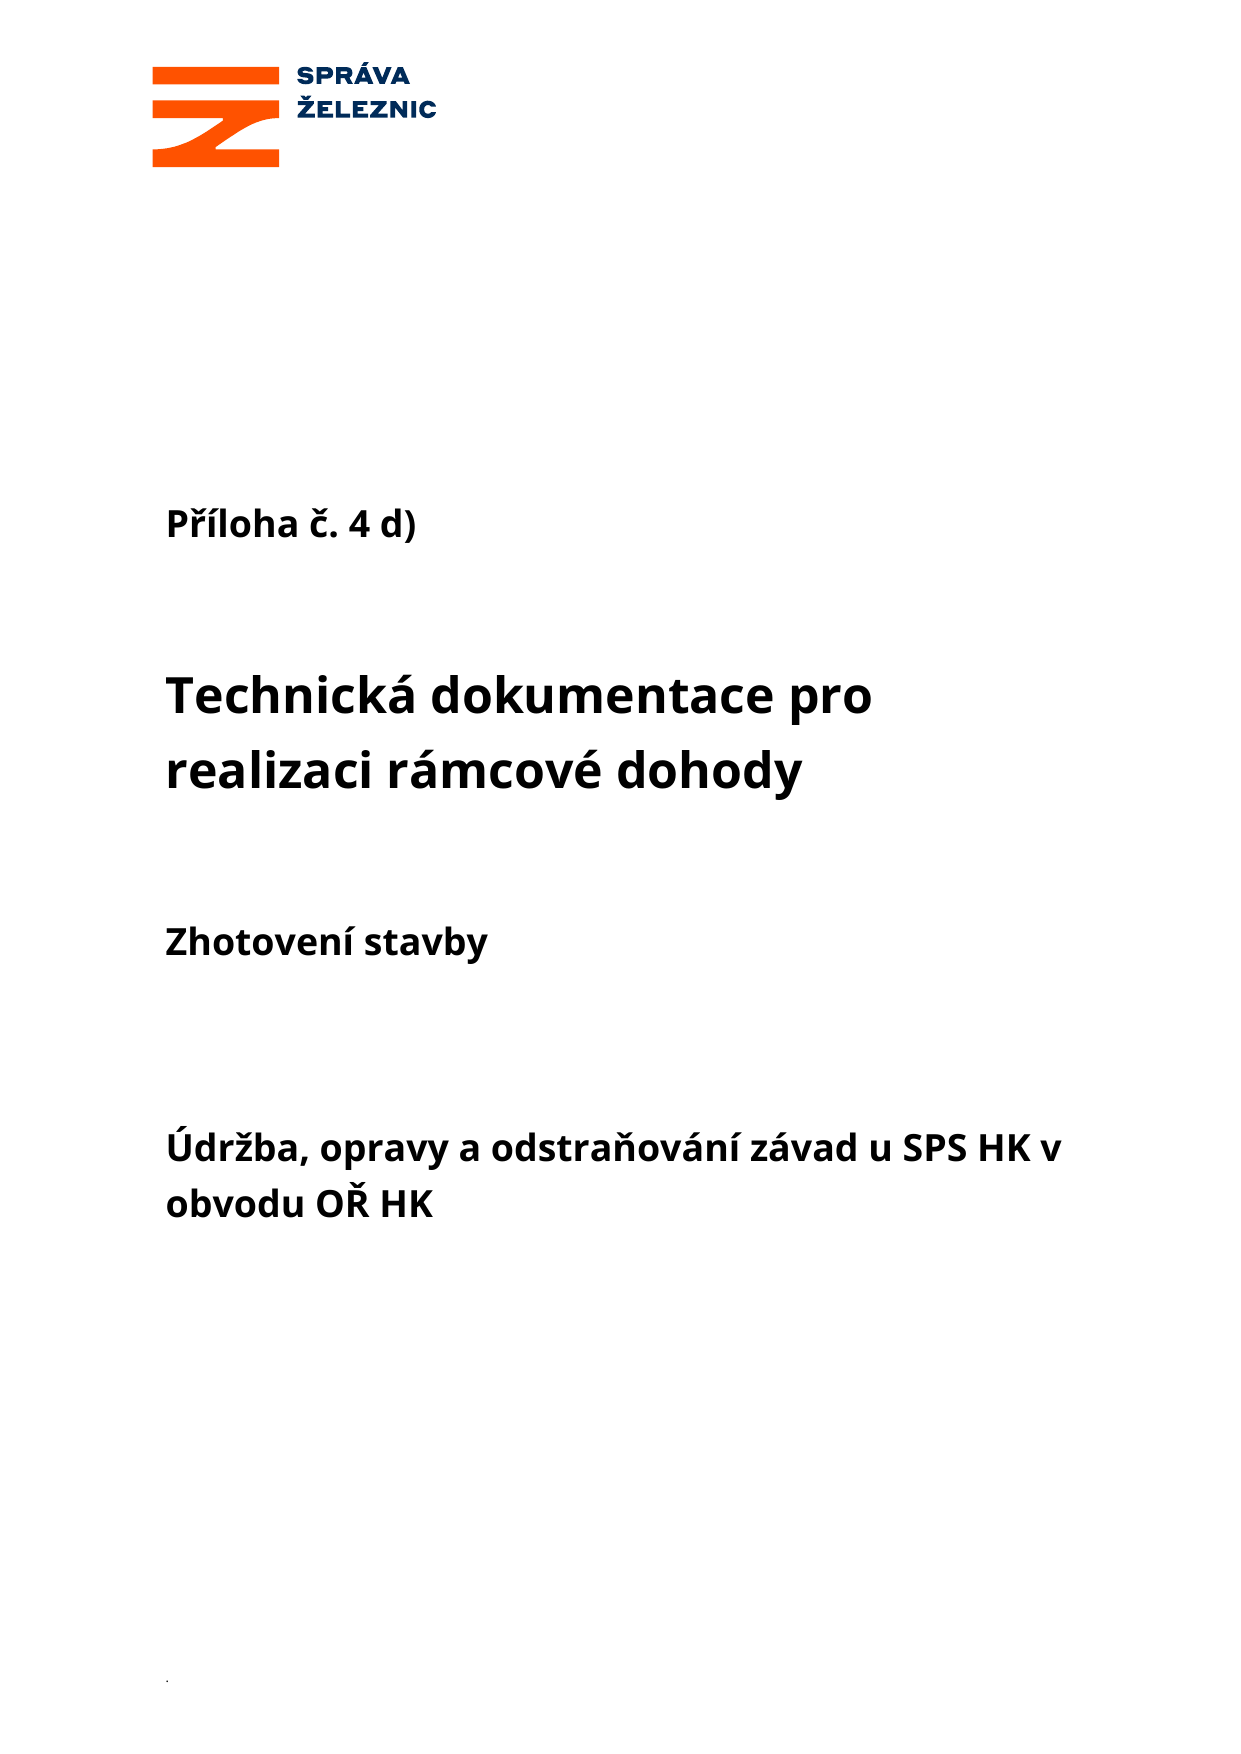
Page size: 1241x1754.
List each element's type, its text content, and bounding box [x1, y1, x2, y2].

text Příloha č. 4 d) [165, 497, 1075, 548]
text Zhotovení stavby [165, 916, 1075, 967]
text Údržba, opravy a odstraňování závad u SPS HK v obvodu OŘ HK [165, 1122, 1075, 1229]
text Technická dokumentace pro realizaci rámcové dohody [165, 660, 1075, 803]
